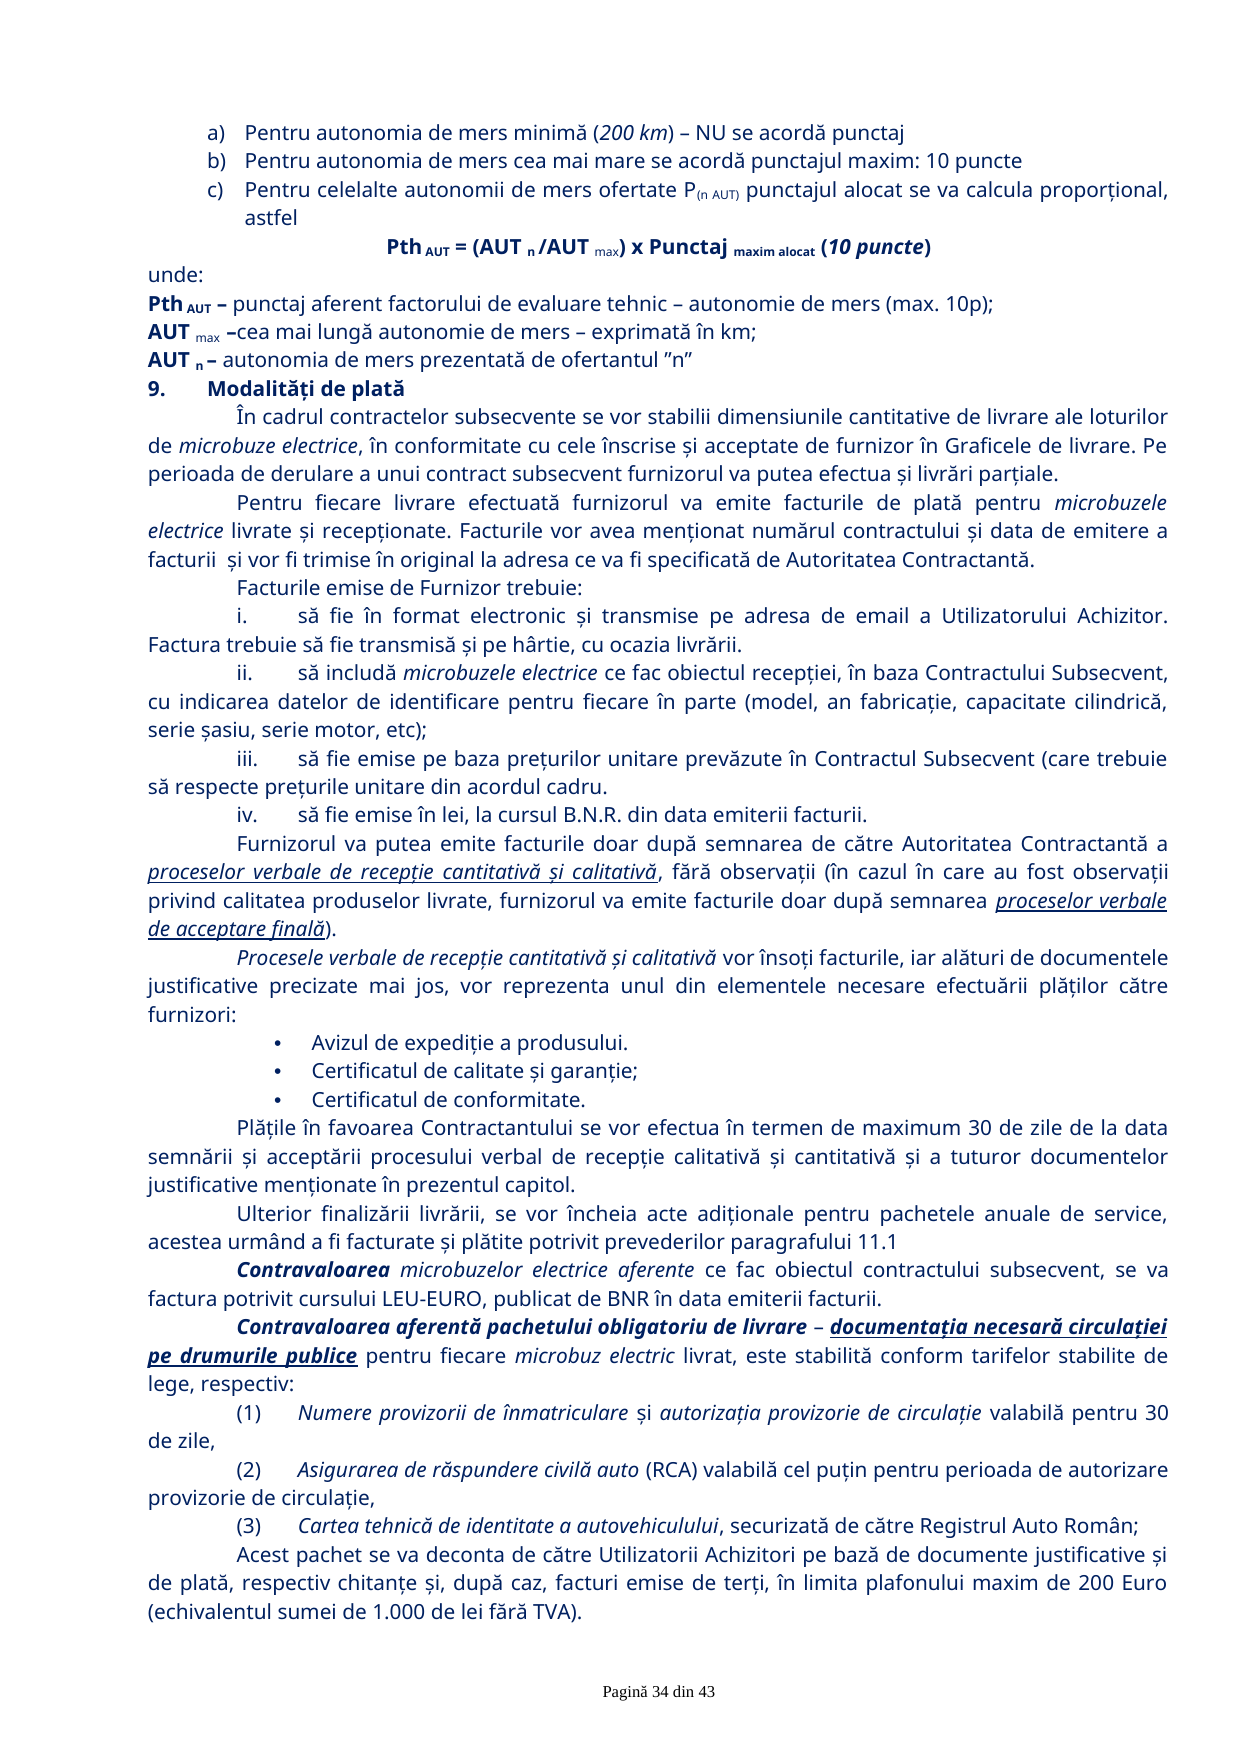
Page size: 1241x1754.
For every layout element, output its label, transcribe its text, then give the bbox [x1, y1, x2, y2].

text Pth AUT – punctaj aferent factorului de evaluare tehnic – autonomie de mers (max. 10p); [148, 289, 1169, 317]
text Furnizorul va putea emite facturile doar după semnarea de către Autoritatea Contractantă a proceselor verbale de recepție cantitativă și calitativă, fără observații (în cazul în care au fost observații privind calitatea produselor livrate, furnizorul va emite facturile doar după semnarea proceselor verbale de acceptare finală). [148, 829, 1169, 943]
list Asigurarea de răspundere civilă auto (RCA) valabilă cel puțin pentru perioada de autorizare provizorie de circulație, [148, 1455, 1169, 1512]
list Pentru autonomia de mers cea mai mare se acordă punctajul maxim: 10 puncte [207, 147, 1169, 175]
text Contravaloarea microbuzelor electrice aferente ce fac obiectul contractului subsecvent, se va factura potrivit cursului LEU-EURO, publicat de BNR în data emiterii facturii. [148, 1256, 1169, 1312]
text Pth AUT = (AUT n /AUT max) x Punctaj maxim alocat (10 puncte) [148, 232, 1169, 260]
list Pentru celelalte autonomii de mers ofertate P(n AUT) punctajul alocat se va calcula proporțional, astfel [207, 175, 1169, 232]
text unde: [148, 260, 1169, 289]
text Ulterior finalizării livrării, se vor încheia acte adiționale pentru pachetele anuale de service, acestea urmând a fi facturate și plătite potrivit prevederilor paragrafului 11.1 [148, 1199, 1169, 1256]
list să fie în format electronic și transmise pe adresa de email a Utilizatorului Achizitor. Factura trebuie să fie transmisă și pe hârtie, cu ocazia livrării. [148, 602, 1169, 658]
list Certificatul de conformitate. [274, 1085, 1169, 1113]
text Procesele verbale de recepție cantitativă și calitativă vor însoți facturile, iar alături de documentele justificative precizate mai jos, vor reprezenta unul din elementele necesare efectuării plăților către furnizori: [148, 943, 1169, 1028]
text Pentru fiecare livrare efectuată furnizorul va emite facturile de plată pentru microbuzele electrice livrate și recepționate. Facturile vor avea menționat numărul contractului și data de emitere a facturii și vor fi trimise în original la adresa ce va fi specificată de Autoritatea Contractantă. [148, 488, 1169, 573]
text AUT n – autonomia de mers prezentată de ofertantul ”n” [148, 346, 1169, 374]
text Plățile în favoarea Contractantului se vor efectua în termen de maximum 30 de zile de la data semnării și acceptării procesului verbal de recepție calitativă și cantitativă și a tuturor documentelor justificative menționate în prezentul capitol. [148, 1113, 1169, 1199]
text Acest pachet se va deconta de către Utilizatorii Achizitori pe bază de documente justificative și de plată, respectiv chitanțe și, după caz, facturi emise de terți, în limita plafonului maxim de 200 Euro (echivalentul sumei de 1.000 de lei fără TVA). [148, 1540, 1169, 1625]
list Pentru autonomia de mers minimă (200 km) – NU se acordă punctaj [207, 118, 1169, 147]
text Facturile emise de Furnizor trebuie: [148, 573, 1169, 602]
text Contravaloarea aferentă pachetului obligatoriu de livrare – documentația necesară circulației pe drumurile publice pentru fiecare microbuz electric livrat, este stabilită conform tarifelor stabilite de lege, respectiv: [148, 1312, 1169, 1398]
list să fie emise pe baza prețurilor unitare prevăzute în Contractul Subsecvent (care trebuie să respecte prețurile unitare din acordul cadru. [148, 744, 1169, 801]
list Numere provizorii de înmatriculare și autorizația provizorie de circulație valabilă pentru 30 de zile, [148, 1398, 1169, 1455]
list Cartea tehnică de identitate a autovehiculului, securizată de către Registrul Auto Român; [148, 1512, 1169, 1540]
list să includă microbuzele electrice ce fac obiectul recepției, în baza Contractului Subsecvent, cu indicarea datelor de identificare pentru fiecare în parte (model, an fabricație, capacitate cilindrică, serie șasiu, serie motor, etc); [148, 658, 1169, 744]
list să fie emise în lei, la cursul B.N.R. din data emiterii facturii. [148, 801, 1169, 829]
text În cadrul contractelor subsecvente se vor stabilii dimensiunile cantitative de livrare ale loturilor de microbuze electrice, în conformitate cu cele înscrise și acceptate de furnizor în Graficele de livrare. Pe perioada de derulare a unui contract subsecvent furnizorul va putea efectua și livrări parțiale. [148, 402, 1169, 488]
list Avizul de expediție a produsului. [274, 1028, 1169, 1057]
text AUT max –cea mai lungă autonomie de mers – exprimată în km; [148, 317, 1169, 346]
list Modalități de plată [148, 374, 1169, 402]
list Certificatul de calitate și garanție; [274, 1057, 1169, 1085]
